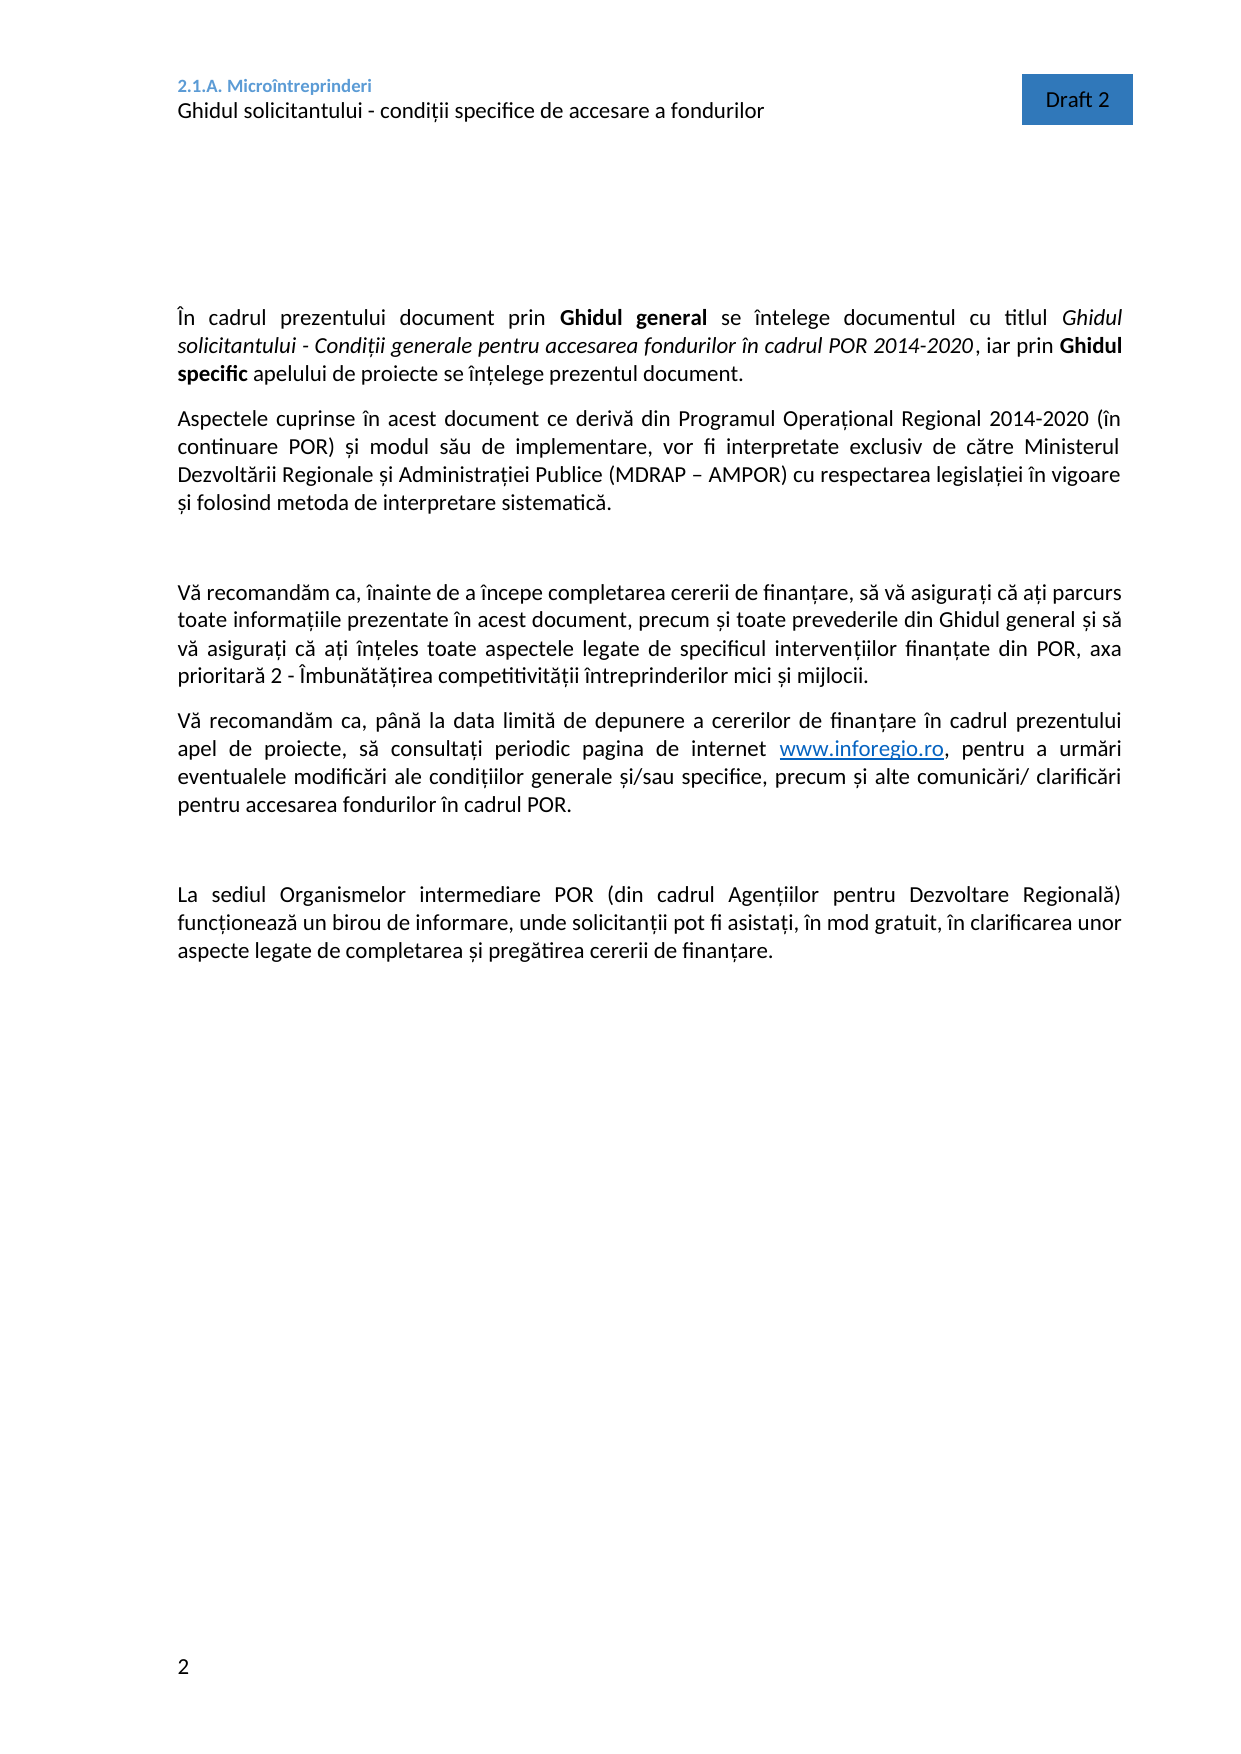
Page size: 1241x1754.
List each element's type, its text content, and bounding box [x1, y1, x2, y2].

text În cadrul prezentului document prin Ghidul general se întelege documentul cu titlul Ghidul solicitantului - Condiții generale pentru accesarea fondurilor în cadrul POR 2014-2020, iar prin Ghidul specific apelului de proiecte se înțelege prezentul document. [177, 303, 1122, 387]
text Vă recomandăm ca, înainte de a începe completarea cererii de finanțare, să vă asiguraţi că aţi parcurs toate informaţiile prezentate în acest document, precum şi toate prevederile din Ghidul general şi să vă asigurați că aţi înţeles toate aspectele legate de specificul intervenţiilor finanţate din POR, axa prioritară 2 - Îmbunătăţirea competitivităţii întreprinderilor mici şi mijlocii. [177, 578, 1122, 690]
text Vă recomandăm ca, până la data limită de depunere a cererilor de finanţare în cadrul prezentului apel de proiecte, să consultaţi periodic pagina de internet www.inforegio.ro, pentru a urmări eventualele modificări ale condiţiilor generale și/sau specifice, precum și alte comunicări/ clarificări pentru accesarea fondurilor în cadrul POR. [177, 706, 1122, 818]
text Aspectele cuprinse în acest document ce derivă din Programul Operațional Regional 2014-2020 (în continuare POR) și modul său de implementare, vor fi interpretate exclusiv de către Ministerul Dezvoltării Regionale și Administrației Publice (MDRAP – AMPOR) cu respectarea legislației în vigoare și folosind metoda de interpretare sistematică. [177, 404, 1122, 516]
text La sediul Organismelor intermediare POR (din cadrul Agențiilor pentru Dezvoltare Regională) funcţionează un birou de informare, unde solicitanţii pot fi asistaţi, în mod gratuit, în clarificarea unor aspecte legate de completarea şi pregătirea cererii de finanţare. [177, 880, 1122, 964]
